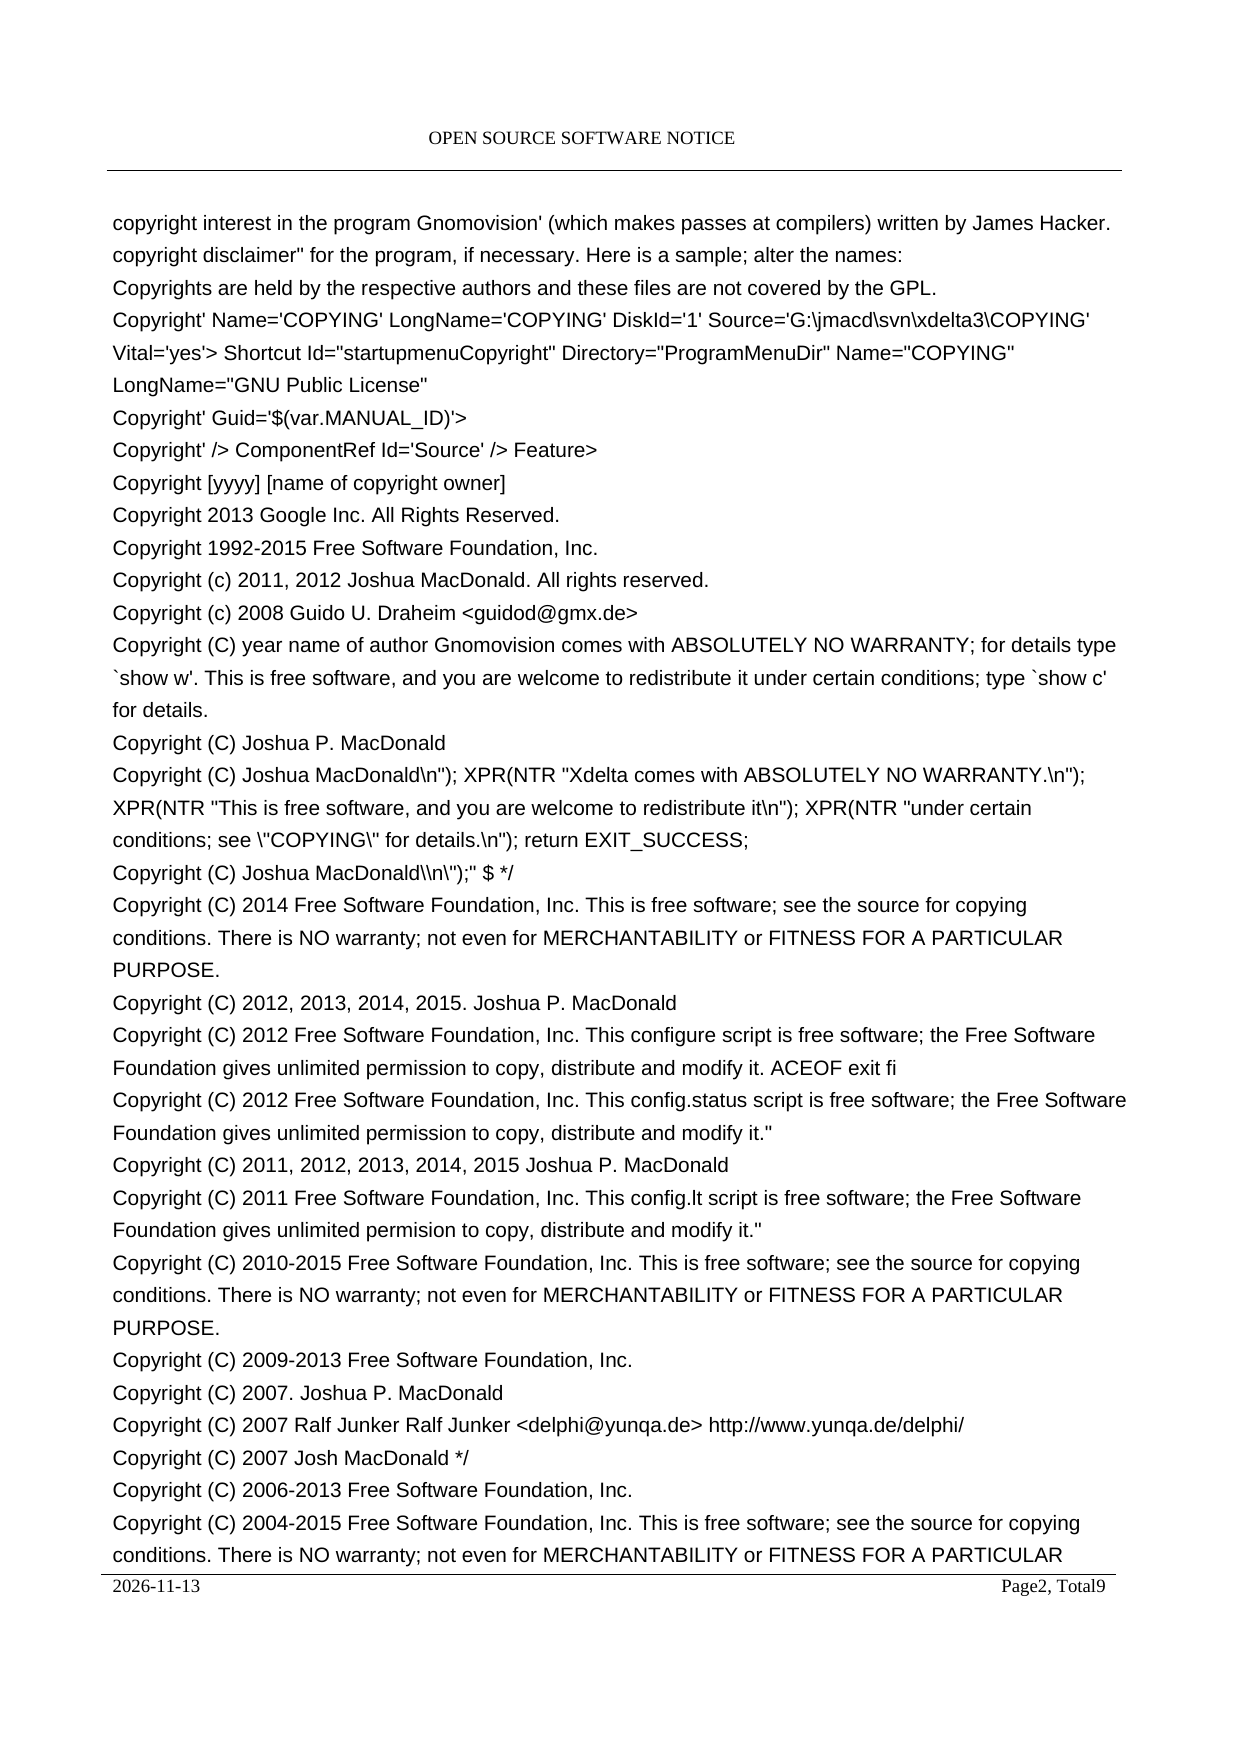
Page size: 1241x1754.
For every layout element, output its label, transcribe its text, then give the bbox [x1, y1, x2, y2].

text Copyright (C) 2012, 2013, 2014, 2015. Joshua P. MacDonald [112, 986, 1128, 1019]
text Copyright (C) 2007 Josh MacDonald */ [112, 1441, 1128, 1474]
text Copyright (c) 2008 Guido U. Draheim <guidod@gmx.de> [112, 596, 1128, 629]
text Copyrights are held by the respective authors and these files are not covered by the GPL. [112, 271, 1128, 304]
text Copyright (C) Joshua P. MacDonald [112, 726, 1128, 759]
text Copyright (C) 2010-2015 Free Software Foundation, Inc. This is free software; see the source for copying conditions. There is NO warranty; not even for MERCHANTABILITY or FITNESS FOR A PARTICULAR PURPOSE. [112, 1246, 1128, 1344]
text Copyright 1992-2015 Free Software Foundation, Inc. [112, 531, 1128, 564]
text Copyright (C) 2012 Free Software Foundation, Inc. This configure script is free software; the Free Software Foundation gives unlimited permission to copy, distribute and modify it. ACEOF exit fi [112, 1019, 1128, 1084]
text copyright disclaimer" for the program, if necessary. Here is a sample; alter the names: [112, 239, 1128, 271]
text Copyright 2013 Google Inc. All Rights Reserved. [112, 499, 1128, 531]
text Copyright (c) 2011, 2012 Joshua MacDonald. All rights reserved. [112, 564, 1128, 596]
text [112, 1506, 1128, 1571]
text Copyright (C) 2012 Free Software Foundation, Inc. This config.status script is free software; the Free Software Foundation gives unlimited permission to copy, distribute and modify it." [112, 1084, 1128, 1149]
text Copyright (C) Joshua MacDonald\n"); XPR(NTR "Xdelta comes with ABSOLUTELY NO WARRANTY.\n"); XPR(NTR "This is free software, and you are welcome to redistribute it\n"); XPR(NTR "under certain conditions; see \"COPYING\" for details.\n"); return EXIT_SUCCESS; [112, 759, 1128, 856]
text Copyright' /> ComponentRef Id='Source' /> Feature> [112, 434, 1128, 466]
text Copyright [yyyy] [name of copyright owner] [112, 466, 1128, 499]
text Copyright (C) 2011 Free Software Foundation, Inc. This config.lt script is free software; the Free Software Foundation gives unlimited permision to copy, distribute and modify it." [112, 1181, 1128, 1246]
text Copyright (C) 2011, 2012, 2013, 2014, 2015 Joshua P. MacDonald [112, 1149, 1128, 1181]
text Copyright (C) year name of author Gnomovision comes with ABSOLUTELY NO WARRANTY; for details type `show w'. This is free software, and you are welcome to redistribute it under certain conditions; type `show c' for details. [112, 629, 1128, 726]
text Copyright' Guid='$(var.MANUAL_ID)'> [112, 401, 1128, 434]
text Copyright (C) Joshua MacDonald\\n\");" $ */ [112, 856, 1128, 889]
text copyright interest in the program Gnomovision' (which makes passes at compilers) written by James Hacker. [112, 206, 1128, 239]
text Copyright (C) 2014 Free Software Foundation, Inc. This is free software; see the source for copying conditions. There is NO warranty; not even for MERCHANTABILITY or FITNESS FOR A PARTICULAR PURPOSE. [112, 889, 1128, 986]
text Copyright' Name='COPYING' LongName='COPYING' DiskId='1' Source='G:\jmacd\svn\xdelta3\COPYING' Vital='yes'> Shortcut Id="startupmenuCopyright" Directory="ProgramMenuDir" Name="COPYING" LongName="GNU Public License" [112, 304, 1128, 401]
text Copyright (C) 2006-2013 Free Software Foundation, Inc. [112, 1474, 1128, 1506]
text Copyright (C) 2009-2013 Free Software Foundation, Inc. [112, 1344, 1128, 1376]
text Copyright (C) 2007. Joshua P. MacDonald [112, 1376, 1128, 1409]
text Copyright (C) 2007 Ralf Junker Ralf Junker <delphi@yunqa.de> http://www.yunqa.de/delphi/ [112, 1409, 1128, 1441]
